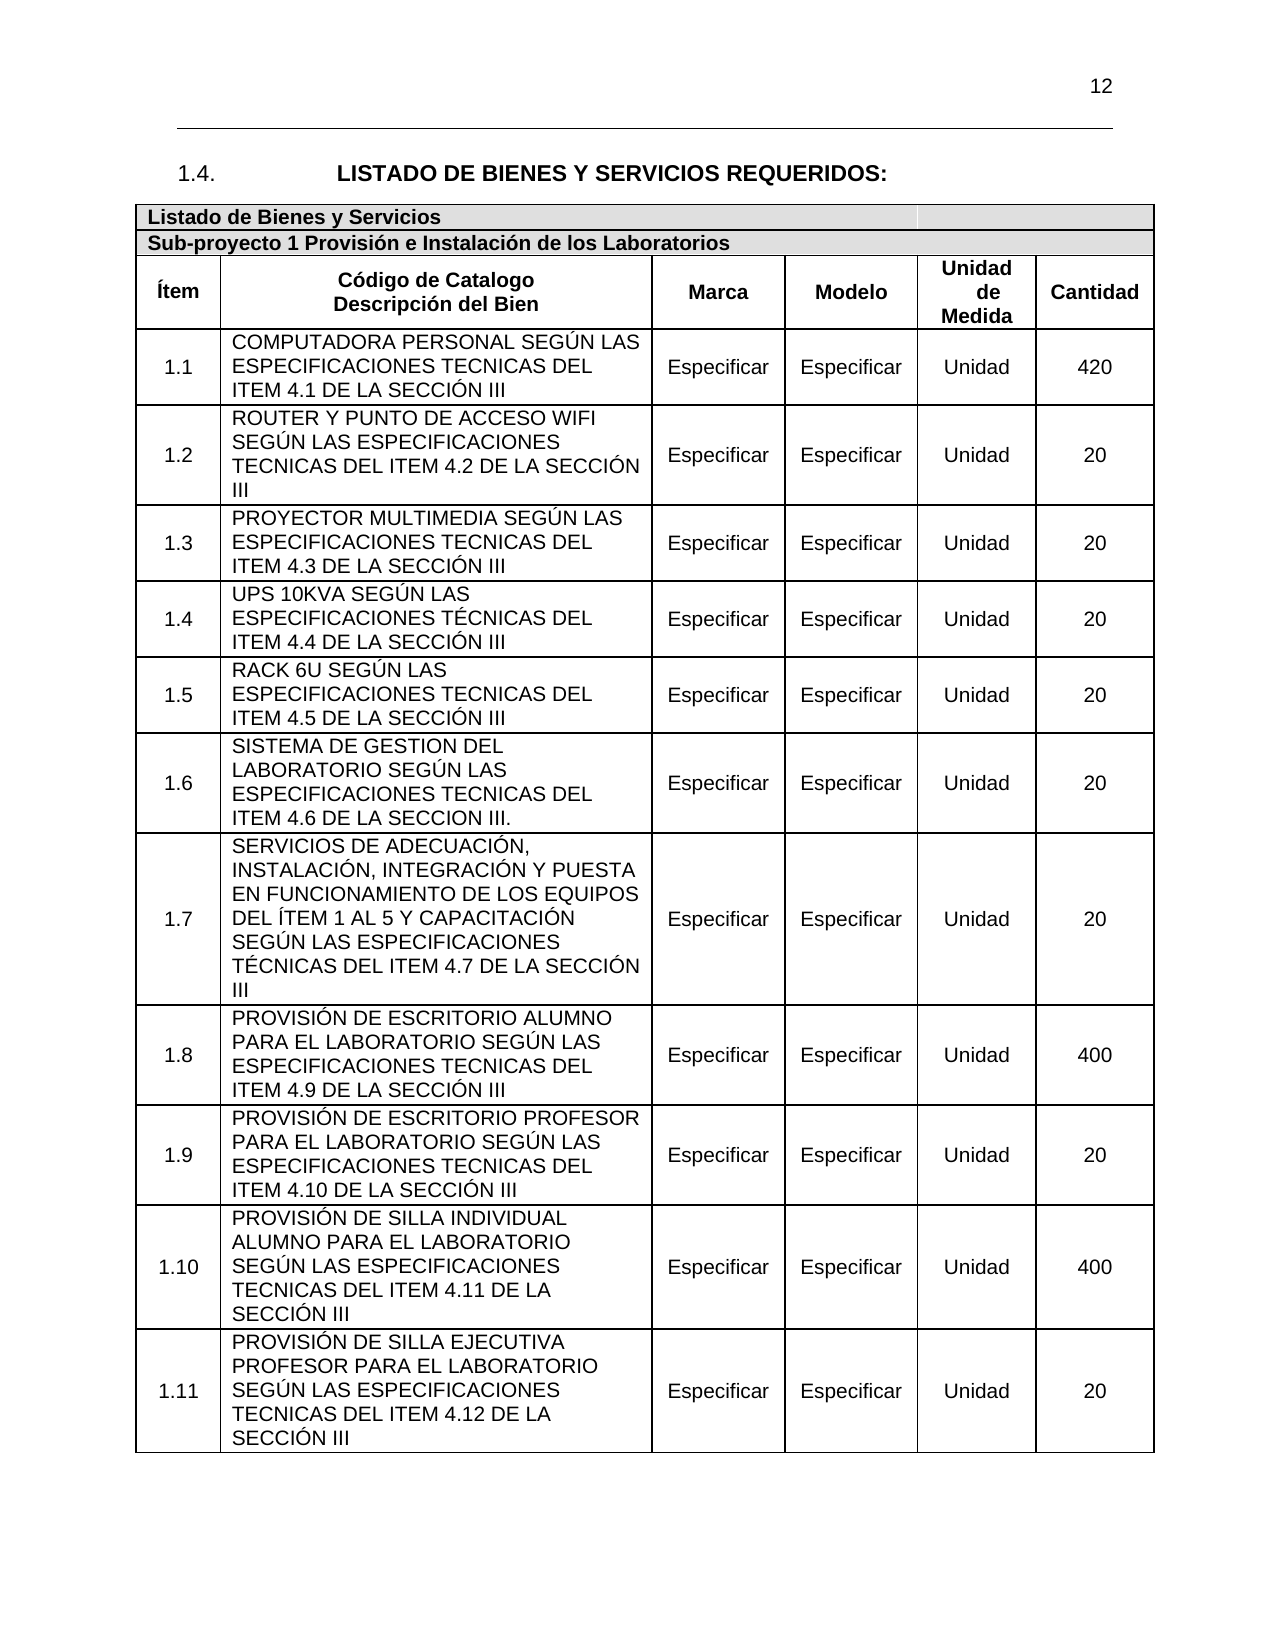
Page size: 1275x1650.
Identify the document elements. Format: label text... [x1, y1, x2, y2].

table_cell ROUTER Y PUNTO DE ACCESO WIFI SEGÚN LAS ESPECIFICACIONES TECNICAS DEL ITEM 4.2 DE LA SECCIÓN III [221, 406, 651, 504]
table_cell Especificar [653, 330, 784, 404]
table_header [918, 205, 1036, 229]
table_cell 1.9 [137, 1106, 220, 1204]
text LISTADO DE BIENES Y SERVICIOS REQUERIDOS: [177, 160, 1113, 186]
table_cell 20 [1037, 734, 1153, 832]
table_cell 20 [1037, 1106, 1153, 1204]
table_cell 1.7 [137, 834, 220, 1004]
table_cell Cantidad [1037, 256, 1153, 328]
table_cell Código de Catalogo Descripción del Bien [221, 256, 651, 328]
table_cell Especificar [786, 1106, 917, 1204]
table_cell Especificar [653, 834, 784, 1004]
table_cell Sub-proyecto 1 Provisión e Instalación de los Laboratorios [137, 231, 1153, 254]
table_cell Especificar [786, 506, 917, 580]
table_cell PROYECTOR MULTIMEDIA SEGÚN LAS ESPECIFICACIONES TECNICAS DEL ITEM 4.3 DE LA SECCIÓN III [221, 506, 651, 580]
table_cell Especificar [786, 582, 917, 656]
table_cell Unidad [918, 1006, 1035, 1104]
table_cell Unidad [918, 1206, 1035, 1328]
table_cell Especificar [653, 1206, 784, 1328]
table_cell 1.10 [137, 1206, 220, 1328]
table_cell Unidad [918, 1330, 1035, 1452]
table_cell 1.4 [137, 582, 220, 656]
table_cell Unidad [918, 658, 1035, 732]
table_cell Especificar [786, 734, 917, 832]
table_cell Ítem [137, 256, 220, 328]
table_cell Especificar [786, 834, 917, 1004]
table_cell Unidad de Medida [918, 256, 1035, 328]
table_cell Especificar [786, 1006, 917, 1104]
table_cell Especificar [786, 1206, 917, 1328]
table_cell Especificar [653, 582, 784, 656]
table_cell SERVICIOS DE ADECUACIÓN, INSTALACIÓN, INTEGRACIÓN Y PUESTA EN FUNCIONAMIENTO DE LOS EQUIPOS DEL ÍTEM 1 AL 5 Y CAPACITACIÓN SEGÚN LAS ESPECIFICACIONES TÉCNICAS DEL ITEM 4.7 DE LA SECCIÓN III [221, 834, 651, 1004]
table_cell 1.1 [137, 330, 220, 404]
table_cell 1.5 [137, 658, 220, 732]
table_cell COMPUTADORA PERSONAL SEGÚN LAS ESPECIFICACIONES TECNICAS DEL ITEM 4.1 DE LA SECCIÓN III [221, 330, 651, 404]
table_cell RACK 6U SEGÚN LAS ESPECIFICACIONES TECNICAS DEL ITEM 4.5 DE LA SECCIÓN III [221, 658, 651, 732]
table_cell 1.8 [137, 1006, 220, 1104]
table_header [1036, 205, 1153, 229]
table_cell PROVISIÓN DE ESCRITORIO ALUMNO PARA EL LABORATORIO SEGÚN LAS ESPECIFICACIONES TECNICAS DEL ITEM 4.9 DE LA SECCIÓN III [221, 1006, 651, 1104]
table_cell 1.6 [137, 734, 220, 832]
table_cell Unidad [918, 582, 1035, 656]
table_cell 20 [1037, 506, 1153, 580]
table_cell 1.11 [137, 1330, 220, 1452]
table_cell Marca [653, 256, 784, 328]
table_cell Unidad [918, 406, 1035, 504]
table_cell Especificar [653, 1106, 784, 1204]
table_cell Especificar [653, 1006, 784, 1104]
table_cell Especificar [786, 658, 917, 732]
table_cell Unidad [918, 734, 1035, 832]
table_cell SISTEMA DE GESTION DEL LABORATORIO SEGÚN LAS ESPECIFICACIONES TECNICAS DEL ITEM 4.6 DE LA SECCION III. [221, 734, 651, 832]
table_header [652, 205, 785, 229]
table_cell 20 [1037, 834, 1153, 1004]
table_cell Especificar [786, 406, 917, 504]
table_cell Especificar [786, 1330, 917, 1452]
table_cell Unidad [918, 834, 1035, 1004]
table_cell Especificar [786, 330, 917, 404]
table_cell Unidad [918, 506, 1035, 580]
table_cell Especificar [653, 406, 784, 504]
table_cell PROVISIÓN DE SILLA INDIVIDUAL ALUMNO PARA EL LABORATORIO SEGÚN LAS ESPECIFICACIONES TECNICAS DEL ITEM 4.11 DE LA SECCIÓN III [221, 1206, 651, 1328]
table_cell 400 [1037, 1006, 1153, 1104]
table_cell Especificar [653, 658, 784, 732]
table_cell 400 [1037, 1206, 1153, 1328]
table_cell UPS 10KVA SEGÚN LAS ESPECIFICACIONES TÉCNICAS DEL ITEM 4.4 DE LA SECCIÓN III [221, 582, 651, 656]
table_cell PROVISIÓN DE SILLA EJECUTIVA PROFESOR PARA EL LABORATORIO SEGÚN LAS ESPECIFICACIONES TECNICAS DEL ITEM 4.12 DE LA SECCIÓN III [221, 1330, 651, 1452]
table_header Listado de Bienes y Servicios [137, 205, 652, 229]
table_cell 1.3 [137, 506, 220, 580]
table_cell Especificar [653, 734, 784, 832]
table_header [785, 205, 917, 229]
table_cell Unidad [918, 1106, 1035, 1204]
table_cell PROVISIÓN DE ESCRITORIO PROFESOR PARA EL LABORATORIO SEGÚN LAS ESPECIFICACIONES TECNICAS DEL ITEM 4.10 DE LA SECCIÓN III [221, 1106, 651, 1204]
table_cell 20 [1037, 582, 1153, 656]
table_cell 1.2 [137, 406, 220, 504]
table_cell 20 [1037, 406, 1153, 504]
table_cell Especificar [653, 1330, 784, 1452]
table_cell Modelo [786, 256, 917, 328]
table_cell 420 [1037, 330, 1153, 404]
table_cell 20 [1037, 658, 1153, 732]
table_cell Unidad [918, 330, 1035, 404]
table_cell 20 [1037, 1330, 1153, 1452]
table_cell Especificar [653, 506, 784, 580]
